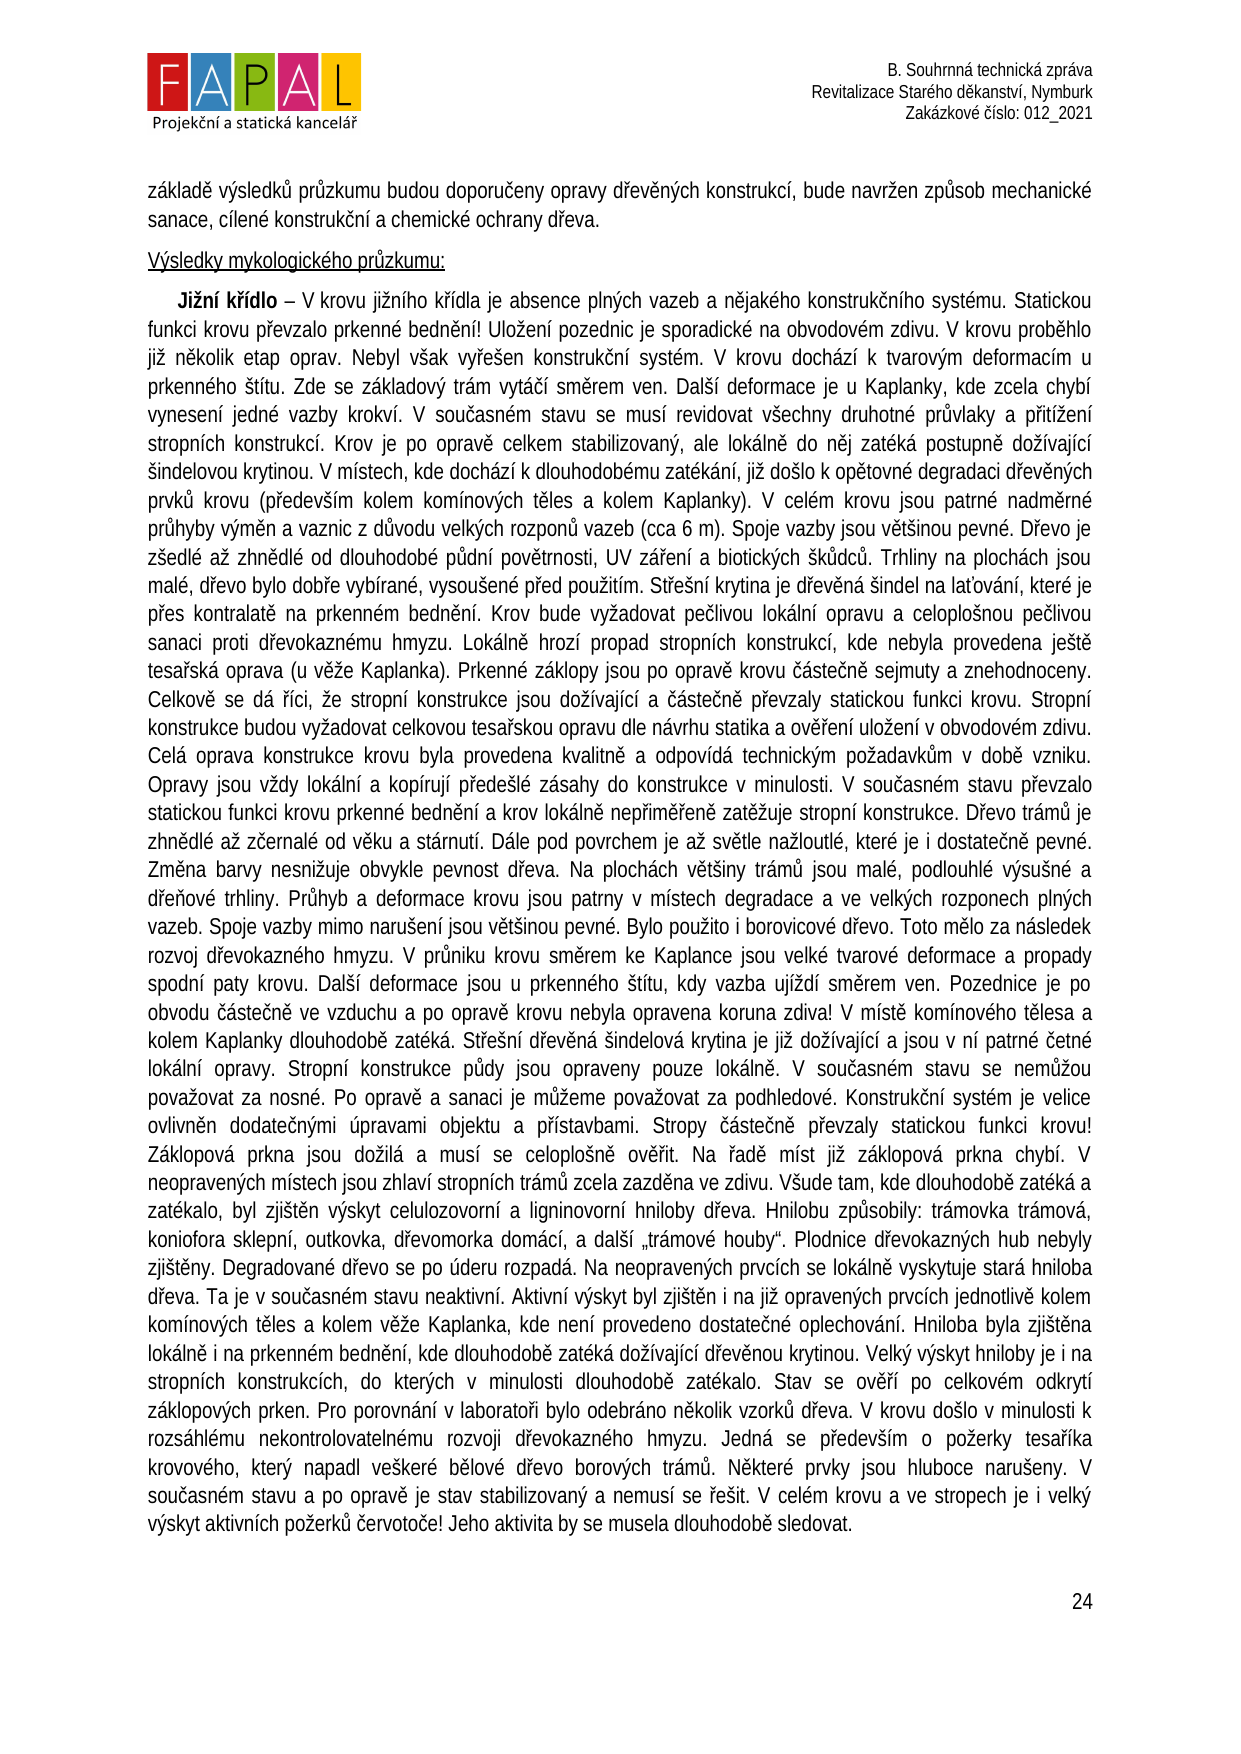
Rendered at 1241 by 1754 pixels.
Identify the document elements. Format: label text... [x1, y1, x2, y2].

text Výsledky mykologického průzkumu: [148, 247, 1093, 273]
text Jižní křídlo – V krovu jižního křídla je absence plných vazeb a nějakého konstrukčního systému. Statickou funkci krovu převzalo prkenné bednění! Uložení pozednic je sporadické na obvodovém zdivu. V krovu proběhlo již několik etap oprav. Nebyl však vyřešen konstrukční systém. V krovu dochází k tvarovým deformacím u prkenného štítu. Zde se základový trám vytáčí směrem ven. Další deformace je u Kaplanky, kde zcela chybí vynesení jedné vazby krokví. V současném stavu se musí revidovat všechny druhotné průvlaky a přitížení stropních konstrukcí. Krov je po opravě celkem stabilizovaný, ale lokálně do něj zatéká postupně dožívající šindelovou krytinou. V místech, kde dochází k dlouhodobému zatékání, již došlo k opětovné degradaci dřevěných prvků krovu (především kolem komínových těles a kolem Kaplanky). V celém krovu jsou patrné nadměrné průhyby výměn a vaznic z důvodu velkých rozponů vazeb (cca 6 m). Spoje vazby jsou většinou pevné. Dřevo je zšedlé až zhnědlé od dlouhodobé půdní povětrnosti, UV záření a biotických škůdců. Trhliny na plochách jsou malé, dřevo bylo dobře vybírané, vysoušené před použitím. Střešní krytina je dřevěná šindel na laťování, které je přes kontralatě na prkenném bednění. Krov bude vyžadovat pečlivou lokální opravu a celoplošnou pečlivou sanaci proti dřevokaznému hmyzu. Lokálně hrozí propad stropních konstrukcí, kde nebyla provedena ještě tesařská oprava (u věže Kaplanka). Prkenné záklopy jsou po opravě krovu částečně sejmuty a znehodnoceny. Celkově se dá říci, že stropní konstrukce jsou dožívající a částečně převzaly statickou funkci krovu. Stropní konstrukce budou vyžadovat celkovou tesařskou opravu dle návrhu statika a ověření uložení v obvodovém zdivu. Celá oprava konstrukce krovu byla provedena kvalitně a odpovídá technickým požadavkům v době vzniku. Opravy jsou vždy lokální a kopírují předešlé zásahy do konstrukce v minulosti. V současném stavu převzalo statickou funkci krovu prkenné bednění a krov lokálně nepřiměřeně zatěžuje stropní konstrukce. Dřevo trámů je zhnědlé až zčernalé od věku a stárnutí. Dále pod povrchem je až světle nažloutlé, které je i dostatečně pevné. Změna barvy nesnižuje obvykle pevnost dřeva. Na plochách většiny trámů jsou malé, podlouhlé výsušné a dřeňové trhliny. Průhyb a deformace krovu jsou patrny v místech degradace a ve velkých rozponech plných vazeb. Spoje vazby mimo narušení jsou většinou pevné. Bylo použito i borovicové dřevo. Toto mělo za následek rozvoj dřevokazného hmyzu. V průniku krovu směrem ke Kaplance jsou velké tvarové deformace a propady spodní paty krovu. Další deformace jsou u prkenného štítu, kdy vazba ujíždí směrem ven. Pozednice je po obvodu částečně ve vzduchu a po opravě krovu nebyla opravena koruna zdiva! V místě komínového tělesa a kolem Kaplanky dlouhodobě zatéká. Střešní dřevěná šindelová krytina je již dožívající a jsou v ní patrné četné lokální opravy. Stropní konstrukce půdy jsou opraveny pouze lokálně. V současném stavu se nemůžou považovat za nosné. Po opravě a sanaci je můžeme považovat za podhledové. Konstrukční systém je velice ovlivněn dodatečnými úpravami objektu a přístavbami. Stropy částečně převzaly statickou funkci krovu! Záklopová prkna jsou dožilá a musí se celoplošně ověřit. Na řadě míst již záklopová prkna chybí. V neopravených místech jsou zhlaví stropních trámů zcela zazděna ve zdivu. Všude tam, kde dlouhodobě zatéká a zatékalo, byl zjištěn výskyt celulozovorní a ligninovorní hniloby dřeva. Hnilobu způsobily: trámovka trámová, koniofora sklepní, outkovka, dřevomorka domácí, a další „trámové houby“. Plodnice dřevokazných hub nebyly zjištěny. Degradované dřevo se po úderu rozpadá. Na neopravených prvcích se lokálně vyskytuje stará hniloba dřeva. Ta je v současném stavu neaktivní. Aktivní výskyt byl zjištěn i na již opravených prvcích jednotlivě kolem komínových těles a kolem věže Kaplanka, kde není provedeno dostatečné oplechování. Hniloba byla zjištěna lokálně i na prkenném bednění, kde dlouhodobě zatéká dožívající dřevěnou krytinou. Velký výskyt hniloby je i na stropních konstrukcích, do kterých v minulosti dlouhodobě zatékalo. Stav se ověří po celkovém odkrytí záklopových prken. Pro porovnání v laboratoři bylo odebráno několik vzorků dřeva. V krovu došlo v minulosti k rozsáhlému nekontrolovatelnému rozvoji dřevokazného hmyzu. Jedná se především o požerky tesaříka krovového, který napadl veškeré bělové dřevo borových trámů. Některé prvky jsou hluboce narušeny. V současném stavu a po opravě je stav stabilizovaný a nemusí se řešit. V celém krovu a ve stropech je i velký výskyt aktivních požerků červotoče! Jeho aktivita by se musela dlouhodobě sledovat. [148, 287, 1093, 1537]
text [148, 177, 1093, 232]
picture [147, 53, 362, 135]
